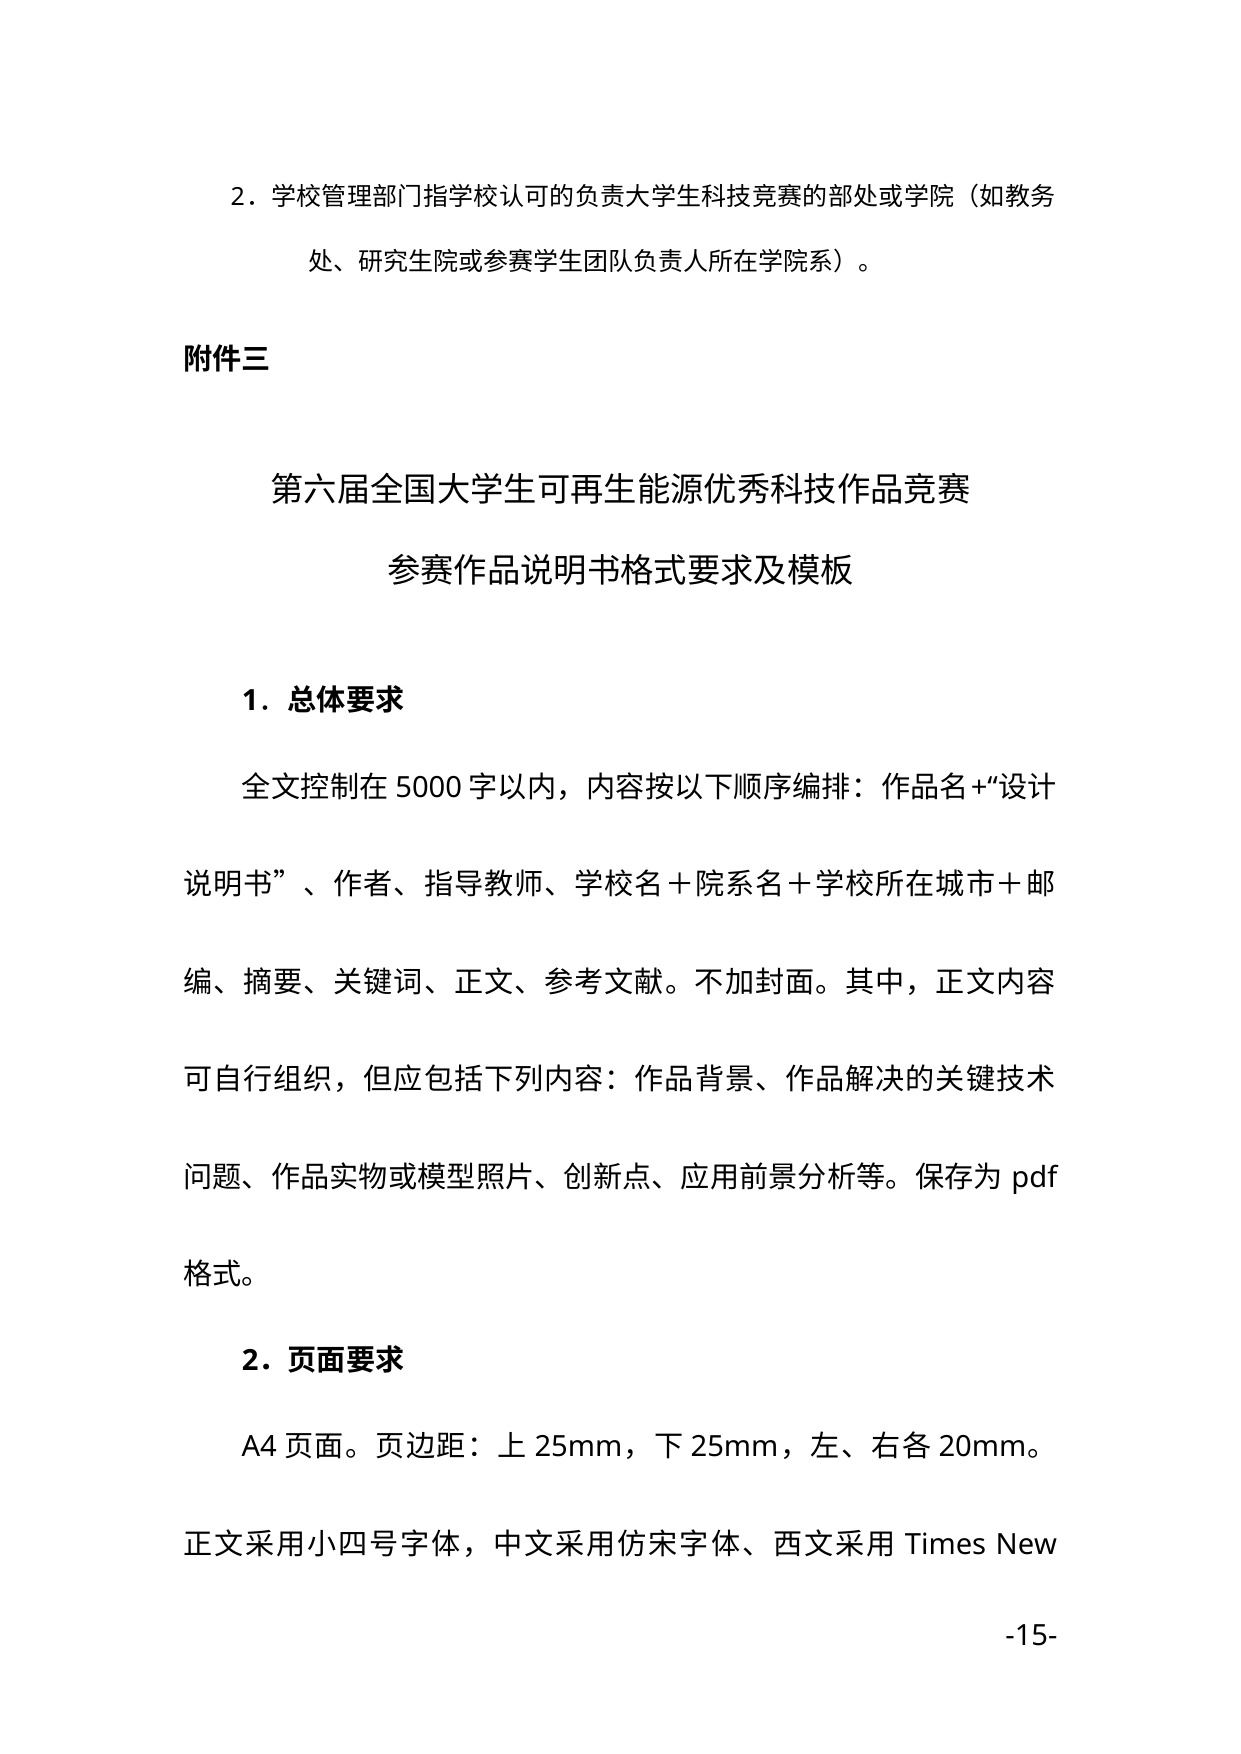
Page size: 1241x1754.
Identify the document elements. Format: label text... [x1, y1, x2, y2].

text 第六届全国大学生可再生能源优秀科技作品竞赛 [183, 454, 1057, 519]
text 2．学校管理部门指学校认可的负责大学生科技竞赛的部处或学院（如教务处、研究生院或参赛学生团队负责人所在学院系）。 [183, 162, 1057, 292]
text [183, 1412, 1057, 1574]
text 参赛作品说明书格式要求及模板 [183, 536, 1057, 601]
text 1．总体要求 [183, 666, 1057, 731]
text 全文控制在5000字以内，内容按以下顺序编排：作品名+“设计说明书”、作者、指导教师、学校名＋院系名＋学校所在城市＋邮编、摘要、关键词、正文、参考文献。不加封面。其中，正文内容可自行组织，但应包括下列内容：作品背景、作品解决的关键技术问题、作品实物或模型照片、创新点、应用前景分析等。保存为pdf格式。 [183, 752, 1057, 1304]
text 2．页面要求 [183, 1326, 1057, 1391]
text 附件三 [183, 324, 1057, 389]
